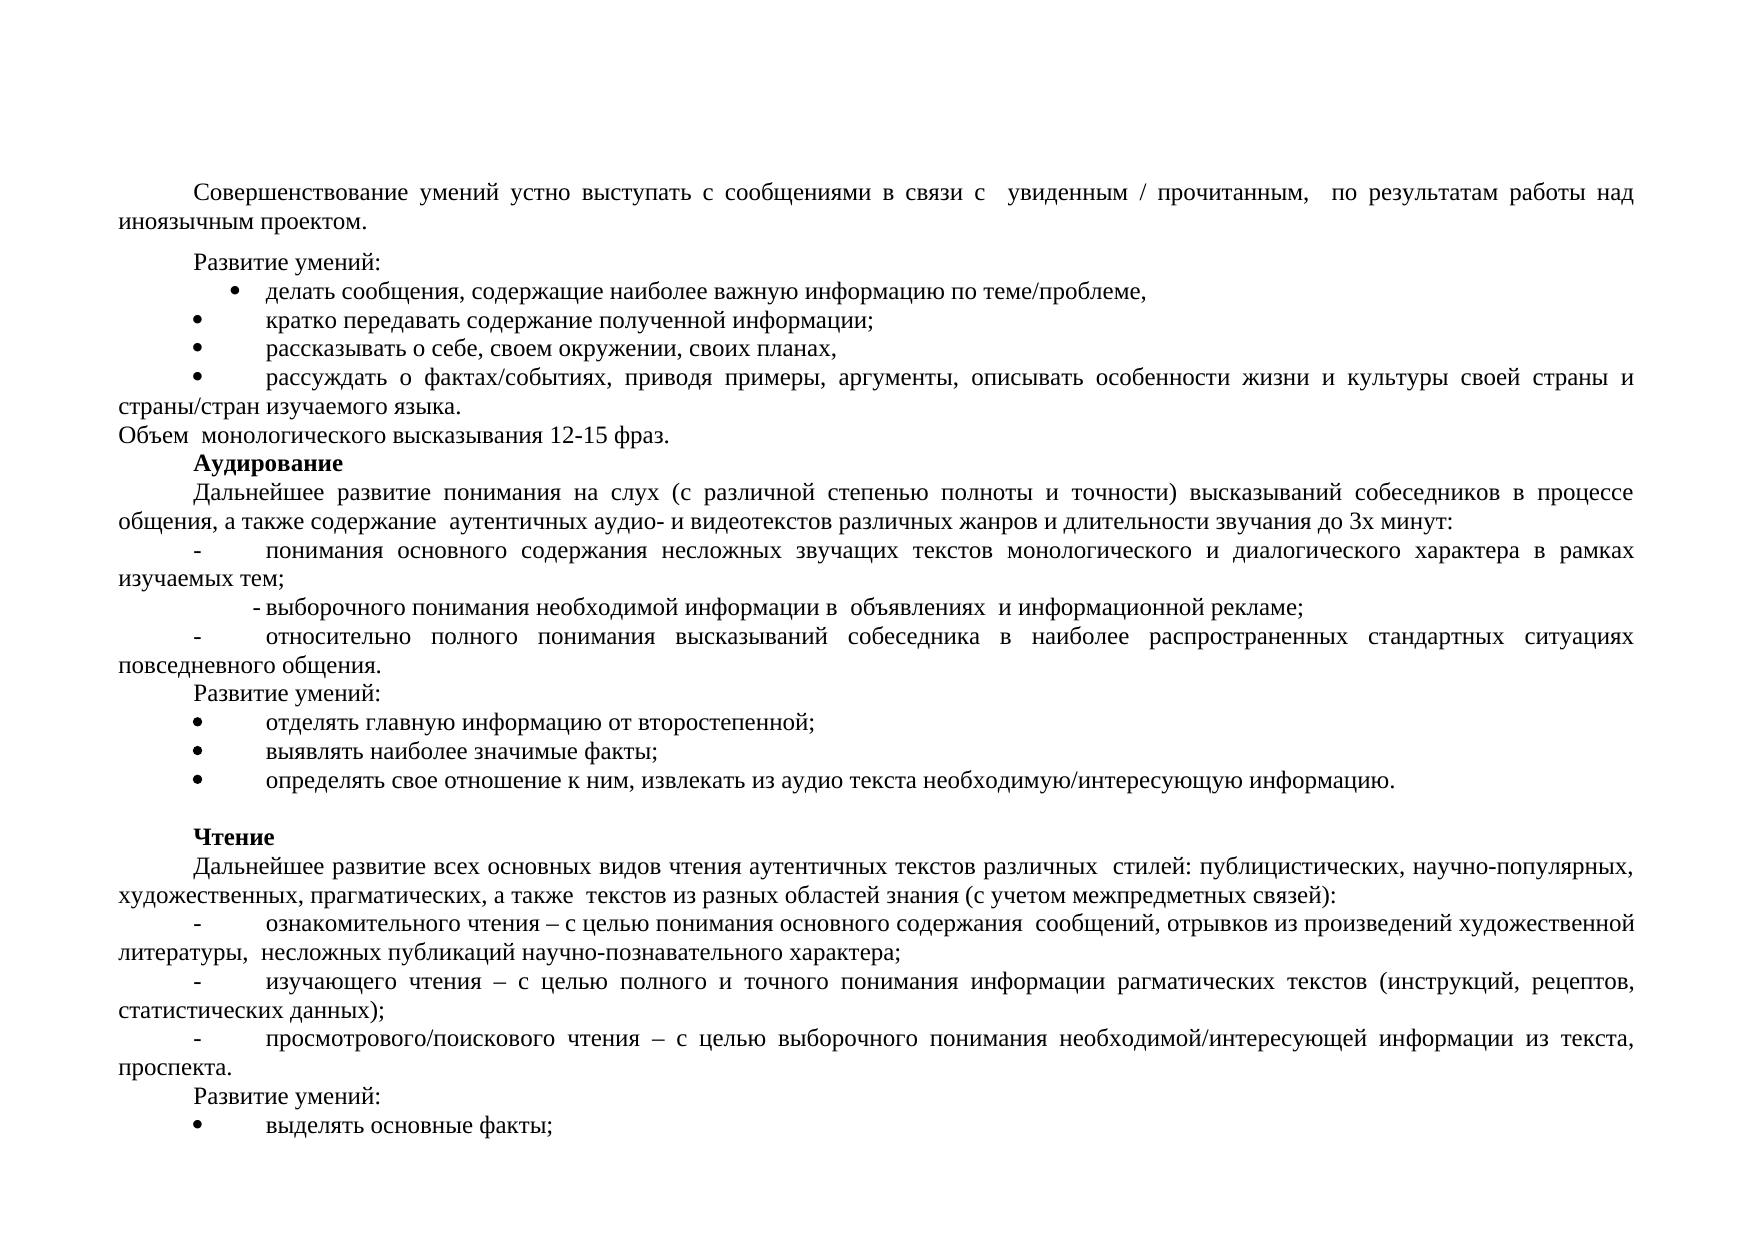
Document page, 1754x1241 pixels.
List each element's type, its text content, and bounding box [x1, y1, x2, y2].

list делать сообщения, содержащие наиболее важную информацию по теме/проблеме, [156, 276, 1529, 305]
text Чтение [118, 822, 1636, 851]
list рассказывать о себе, своем окружении, своих планах, [118, 333, 1636, 362]
text Аудирование [118, 448, 1636, 477]
list определять свое отношение к ним, извлекать из аудио текста необходимую/интересующую информацию. [118, 765, 1636, 793]
list выявлять наиболее значимые факты; [118, 736, 1636, 765]
list выделять основные факты; [118, 1110, 1636, 1138]
text Дальнейшее развитие всех основных видов чтения аутентичных текстов различных стилей: публицистических, научно-популярных, художественных, прагматических, а также текстов из разных областей знания (с учетом межпредметных связей): [118, 851, 1636, 908]
list отделять главную информацию от второстепенной; [118, 707, 1636, 736]
text Развитие умений: [118, 247, 1636, 276]
list кратко передавать содержание полученной информации; [118, 305, 1636, 333]
list рассуждать о фактах/событиях, приводя примеры, аргументы, описывать особенности жизни и культуры своей страны и страны/стран изучаемого языка. [118, 362, 1636, 420]
list просмотрового/поискового чтения – с целью выборочного понимания необходимой/интересующей информации из текста, проспекта. [118, 1023, 1636, 1081]
text Объем монологического высказывания 12-15 фраз. [118, 420, 1636, 448]
list ознакомительного чтения – с целью понимания основного содержания сообщений, отрывков из произведений художественной литературы, несложных публикаций научно-познавательного характера; [118, 908, 1636, 966]
text Дальнейшее развитие понимания на слух (с различной степенью полноты и точности) высказываний собеседников в процессе общения, а также содержание аутентичных аудио- и видеотекстов различных жанров и длительности звучания до 3х минут: [118, 477, 1636, 535]
text Развитие умений: [118, 1081, 1636, 1110]
list понимания основного содержания несложных звучащих текстов монологического и диалогического характера в рамках изучаемых тем; [118, 535, 1636, 592]
list изучающего чтения – с целью полного и точного понимания информации рагматических текстов (инструкций, рецептов, статистических данных); [118, 966, 1636, 1023]
text Развитие умений: [118, 678, 1636, 707]
text Совершенствование умений устно выступать с сообщениями в связи с увиденным / прочитанным, по результатам работы над иноязычным проектом. [118, 177, 1636, 235]
list относительно полного понимания высказываний собеседника в наиболее распространенных стандартных ситуациях повседневного общения. [118, 621, 1636, 678]
list выборочного понимания необходимой информации в объявлениях и информационной рекламе; [177, 592, 1548, 621]
